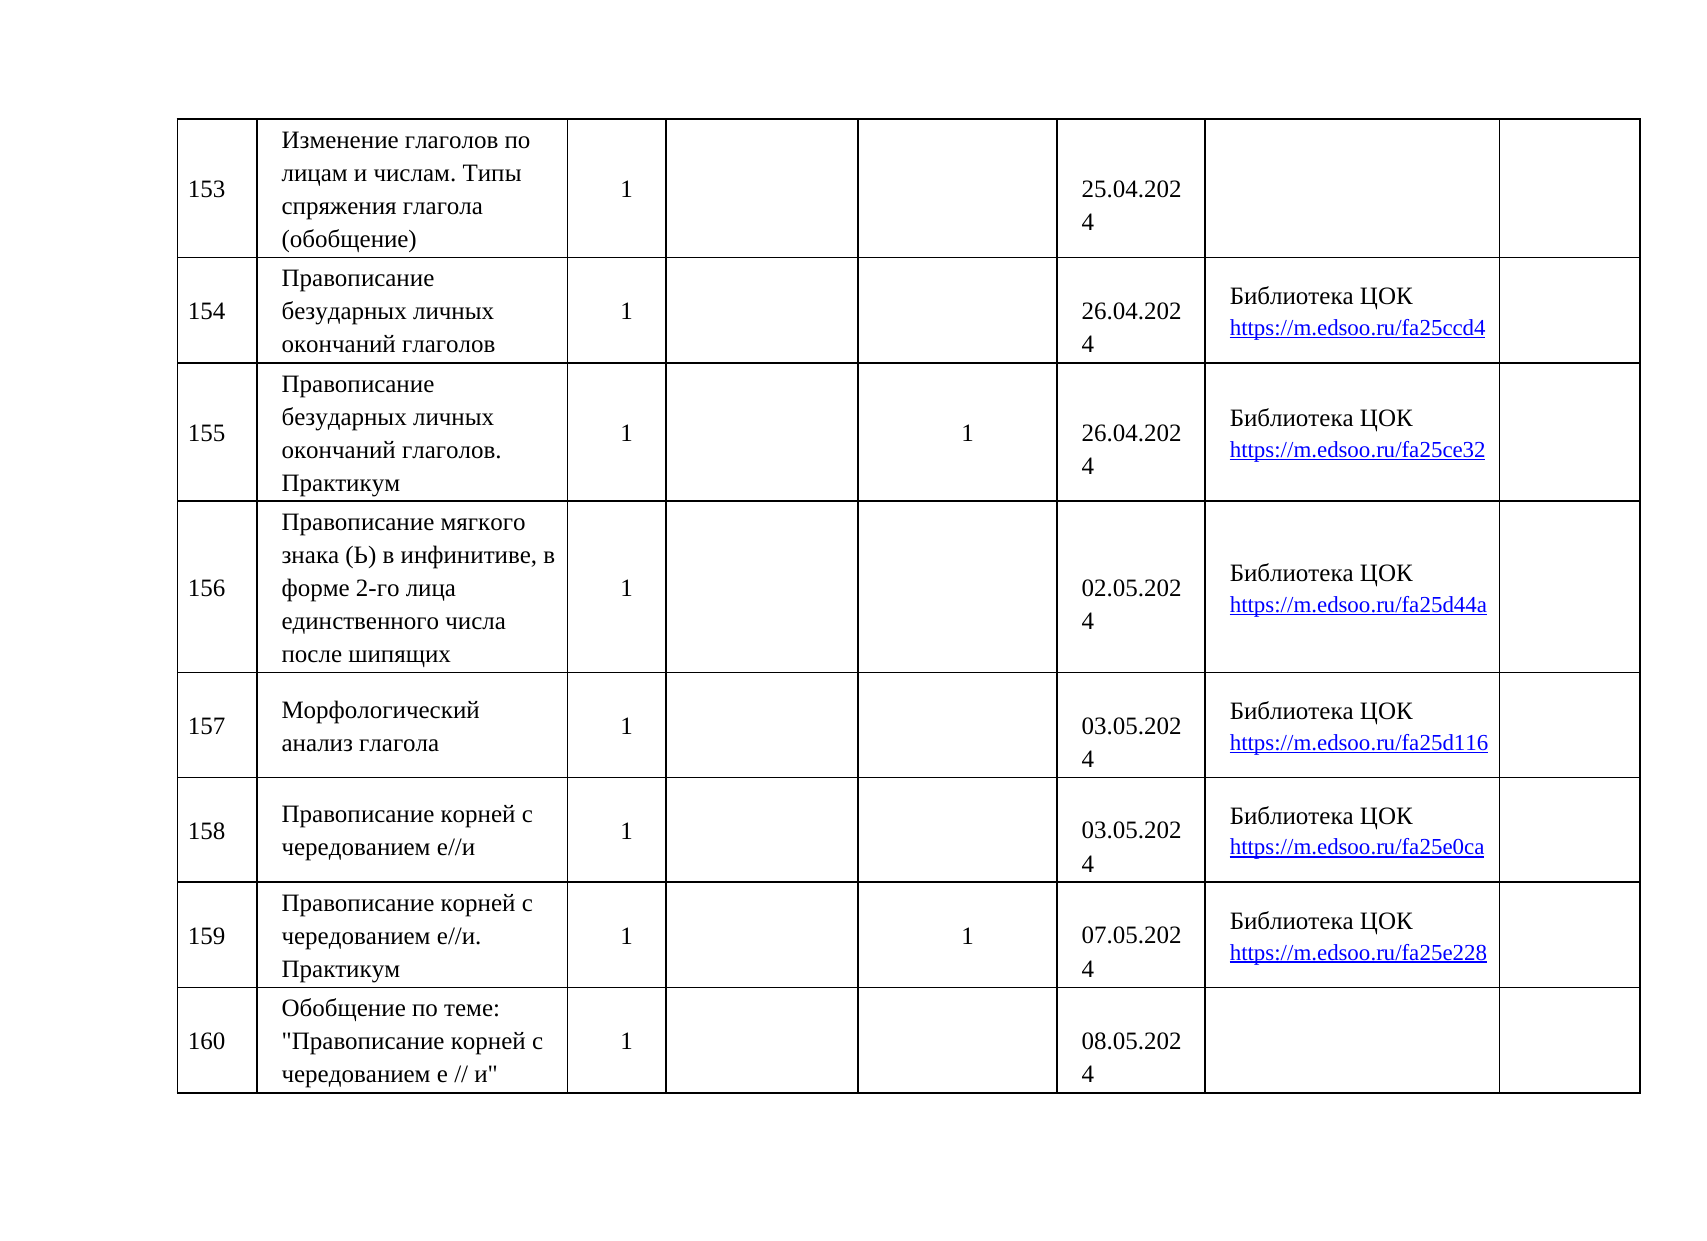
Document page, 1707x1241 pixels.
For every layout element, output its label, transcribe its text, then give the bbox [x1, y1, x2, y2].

table_cell [859, 673, 1056, 777]
table_cell 153 [178, 120, 256, 257]
table_cell [1500, 364, 1639, 500]
table_cell [1500, 778, 1639, 881]
table_cell 154 [178, 258, 256, 362]
table_cell 03.05.2024 [1058, 673, 1204, 777]
table_cell Библиотека ЦОК https://m.edsoo.ru/fa25e228 [1206, 883, 1499, 987]
table_cell 1 [568, 258, 665, 362]
table_cell Правописание корней с чередованием е//и. Практикум [258, 883, 567, 987]
table_cell 1 [568, 502, 665, 672]
table_cell [1206, 120, 1499, 257]
table_cell Правописание безударных личных окончаний глаголов. Практикум [258, 364, 567, 500]
table_cell [1500, 988, 1639, 1092]
table_cell [859, 778, 1056, 881]
table_cell 1 [568, 120, 665, 257]
table_cell 156 [178, 502, 256, 672]
table_cell Библиотека ЦОК https://m.edsoo.ru/fa25ce32 [1206, 364, 1499, 500]
table_cell [667, 364, 857, 500]
table_cell 159 [178, 883, 256, 987]
table_cell 02.05.2024 [1058, 502, 1204, 672]
table_cell 07.05.2024 [1058, 883, 1204, 987]
table_cell [1500, 502, 1639, 672]
table_cell 158 [178, 778, 256, 881]
table_cell 26.04.2024 [1058, 258, 1204, 362]
table_cell 26.04.2024 [1058, 364, 1204, 500]
table_cell Правописание безударных личных окончаний глаголов [258, 258, 567, 362]
table_cell 1 [568, 673, 665, 777]
table_cell Библиотека ЦОК https://m.edsoo.ru/fa25ccd4 [1206, 258, 1499, 362]
table_cell 1 [568, 364, 665, 500]
table_cell [667, 120, 857, 257]
table_cell 1 [568, 883, 665, 987]
table_cell Обобщение по теме: "Правописание корней с чередованием е // и" [258, 988, 567, 1092]
table_cell [1500, 883, 1639, 987]
table_cell Библиотека ЦОК https://m.edsoo.ru/fa25d116 [1206, 673, 1499, 777]
table_cell [667, 988, 857, 1092]
table_cell [667, 883, 857, 987]
table_cell Правописание мягкого знака (Ь) в инфинитиве, в форме 2-го лица единственного числа после шипящих [258, 502, 567, 672]
table_cell [1500, 258, 1639, 362]
table_cell [859, 120, 1056, 257]
table_cell [667, 258, 857, 362]
table_cell [667, 502, 857, 672]
table_cell [667, 778, 857, 881]
table_cell 160 [178, 988, 256, 1092]
table_cell 03.05.2024 [1058, 778, 1204, 881]
table_cell Изменение глаголов по лицам и числам. Типы спряжения глагола (обобщение) [258, 120, 567, 257]
table_cell Правописание корней с чередованием е//и [258, 778, 567, 881]
table_cell [1500, 120, 1639, 257]
table_cell 155 [178, 364, 256, 500]
table_cell 1 [568, 778, 665, 881]
table_cell Библиотека ЦОК https://m.edsoo.ru/fa25d44a [1206, 502, 1499, 672]
table_cell [859, 258, 1056, 362]
table_cell Морфологический анализ глагола [258, 673, 567, 777]
table_cell 157 [178, 673, 256, 777]
table_cell 1 [568, 988, 665, 1092]
table_cell 08.05.2024 [1058, 988, 1204, 1092]
table_cell [1500, 673, 1639, 777]
table_cell 1 [859, 364, 1056, 500]
table_cell Библиотека ЦОК https://m.edsoo.ru/fa25e0ca [1206, 778, 1499, 881]
table_cell [859, 502, 1056, 672]
table_cell [667, 673, 857, 777]
table_cell [859, 988, 1056, 1092]
table_cell 25.04.2024 [1058, 120, 1204, 257]
table_cell [1206, 988, 1499, 1092]
table_cell 1 [859, 883, 1056, 987]
